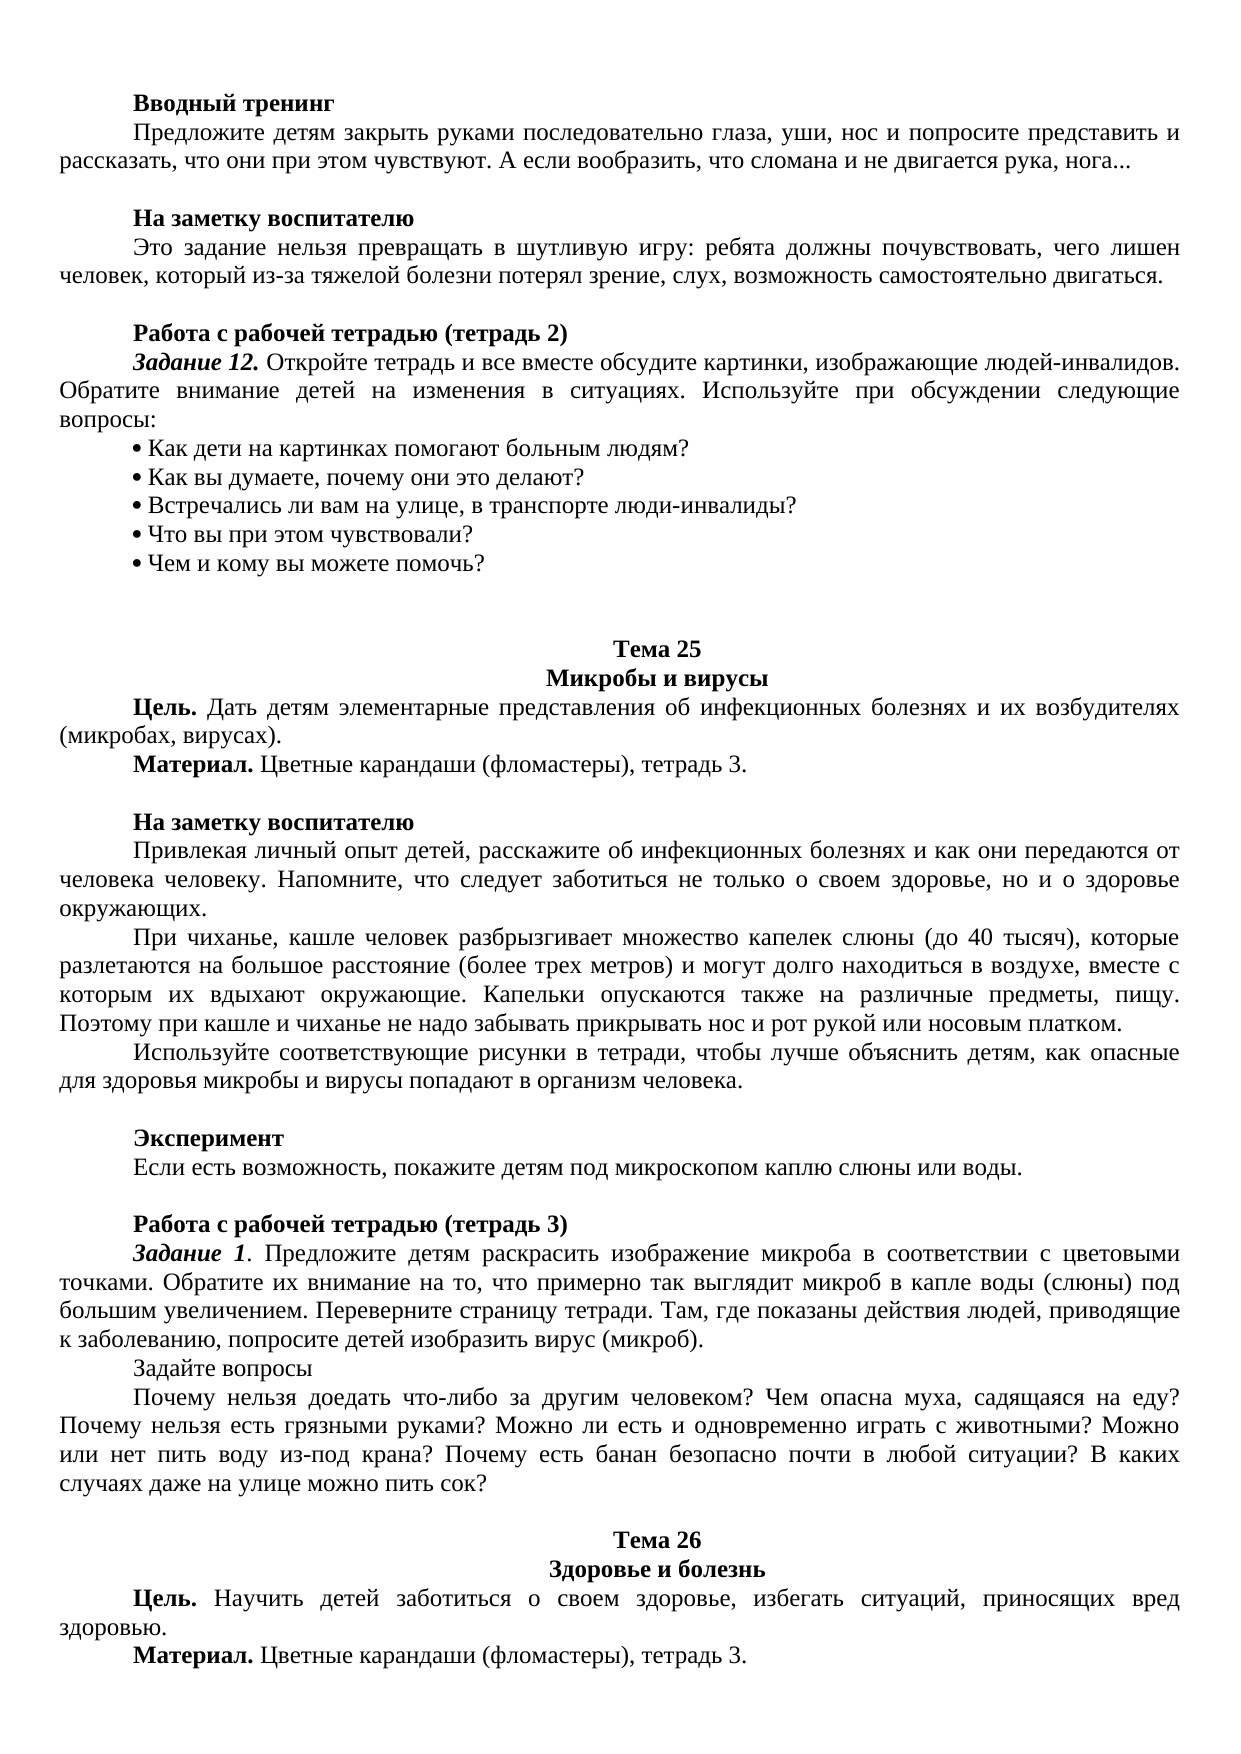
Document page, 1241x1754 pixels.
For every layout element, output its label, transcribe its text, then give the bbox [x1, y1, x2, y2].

list Чем и кому вы можете помочь? [59, 548, 1181, 577]
list Что вы при этом чувствовали? [59, 519, 1181, 548]
text Цель. Дать детям элементарные представления об инфекционных болезнях и их возбудителях (микробах, вирусах). [59, 692, 1181, 749]
text Если есть возможность, покажите детям под микроскопом каплю слюны или воды. [59, 1152, 1181, 1180]
text Материал. Цветные карандаши (фломастеры), тетрадь 3. [59, 1640, 1181, 1669]
text Почему нельзя доедать что-либо за другим человеком? Чем опасна муха, садящаяся на еду? Почему нельзя есть грязными руками? Можно ли есть и одновременно играть с животными? Можно или нет пить воду из-под крана? Почему есть банан безопасно почти в любой ситуации? В каких случаях даже на улице можно пить сок? [59, 1382, 1181, 1497]
text Привлекая личный опыт детей, расскажите об инфекционных болезнях и как они передаются от человека человеку. Напомните, что следует заботиться не только о своем здоровье, но и о здоровье окружающих. [59, 835, 1181, 922]
text Микробы и вирусы [59, 663, 1181, 692]
text Работа с рабочей тетрадью (тетрадь 3) [59, 1209, 1181, 1238]
text При чиханье, кашле человек разбрызгивает множество капелек слюны (до 40 тысяч), которые разлетаются на большое расстояние (более трех метров) и могут долго находиться в воздухе, вместе с которым их вдыхают окружающие. Капельки опускаются также на различные предметы, пищу. Поэтому при кашле и чиханье не надо забывать прикрывать нос и рот рукой или носовым платком. [59, 922, 1181, 1037]
text Задание 12. Откройте тетрадь и все вместе обсудите картинки, изображающие людей-инвалидов. Обратите внимание детей на изменения в ситуациях. Используйте при обсуждении следующие вопросы: [59, 347, 1181, 433]
text Эксперимент [59, 1123, 1181, 1152]
text Работа с рабочей тетрадью (тетрадь 2) [59, 318, 1181, 347]
text Предложите детям закрыть руками последовательно глаза, уши, нос и попросите представить и рассказать, что они при этом чувствуют. А если вообразить, что сломана и не двигается рука, нога... [59, 117, 1181, 174]
list Как вы думаете, почему они это делают? [59, 462, 1181, 490]
text Это задание нельзя превращать в шутливую игру: ребята должны почувствовать, чего лишен человек, который из-за тяжелой болезни потерял зрение, слух, возможность самостоятельно двигаться. [59, 232, 1181, 289]
text На заметку воспитателю [59, 203, 1181, 232]
list Встречались ли вам на улице, в транспорте люди-инвалиды? [59, 490, 1181, 519]
text Здоровье и болезнь [59, 1554, 1181, 1583]
list Как дети на картинках помогают больным людям? [59, 433, 1181, 462]
text На заметку воспитателю [59, 807, 1181, 835]
text Цель. Научить детей заботиться о своем здоровье, избегать ситуаций, приносящих вред здоровью. [59, 1583, 1181, 1640]
text Вводный тренинг [59, 88, 1181, 117]
text Используйте соответствующие рисунки в тетради, чтобы лучше объяснить детям, как опасные для здоровья микробы и вирусы попадают в организм человека. [59, 1037, 1181, 1094]
text Задайте вопросы [59, 1353, 1181, 1382]
text Материал. Цветные карандаши (фломастеры), тетрадь 3. [59, 749, 1181, 778]
text Задание 1. Предложите детям раскрасить изображение микроба в соответствии с цветовыми точками. Обратите их внимание на то, что примерно так выглядит микроб в капле воды (слюны) под большим увеличением. Переверните страницу тетради. Там, где показаны действия людей, приводящие к заболеванию, попросите детей изобразить вирус (микроб). [59, 1238, 1181, 1353]
text Тема 26 [59, 1525, 1181, 1554]
text Тема 25 [59, 634, 1181, 663]
